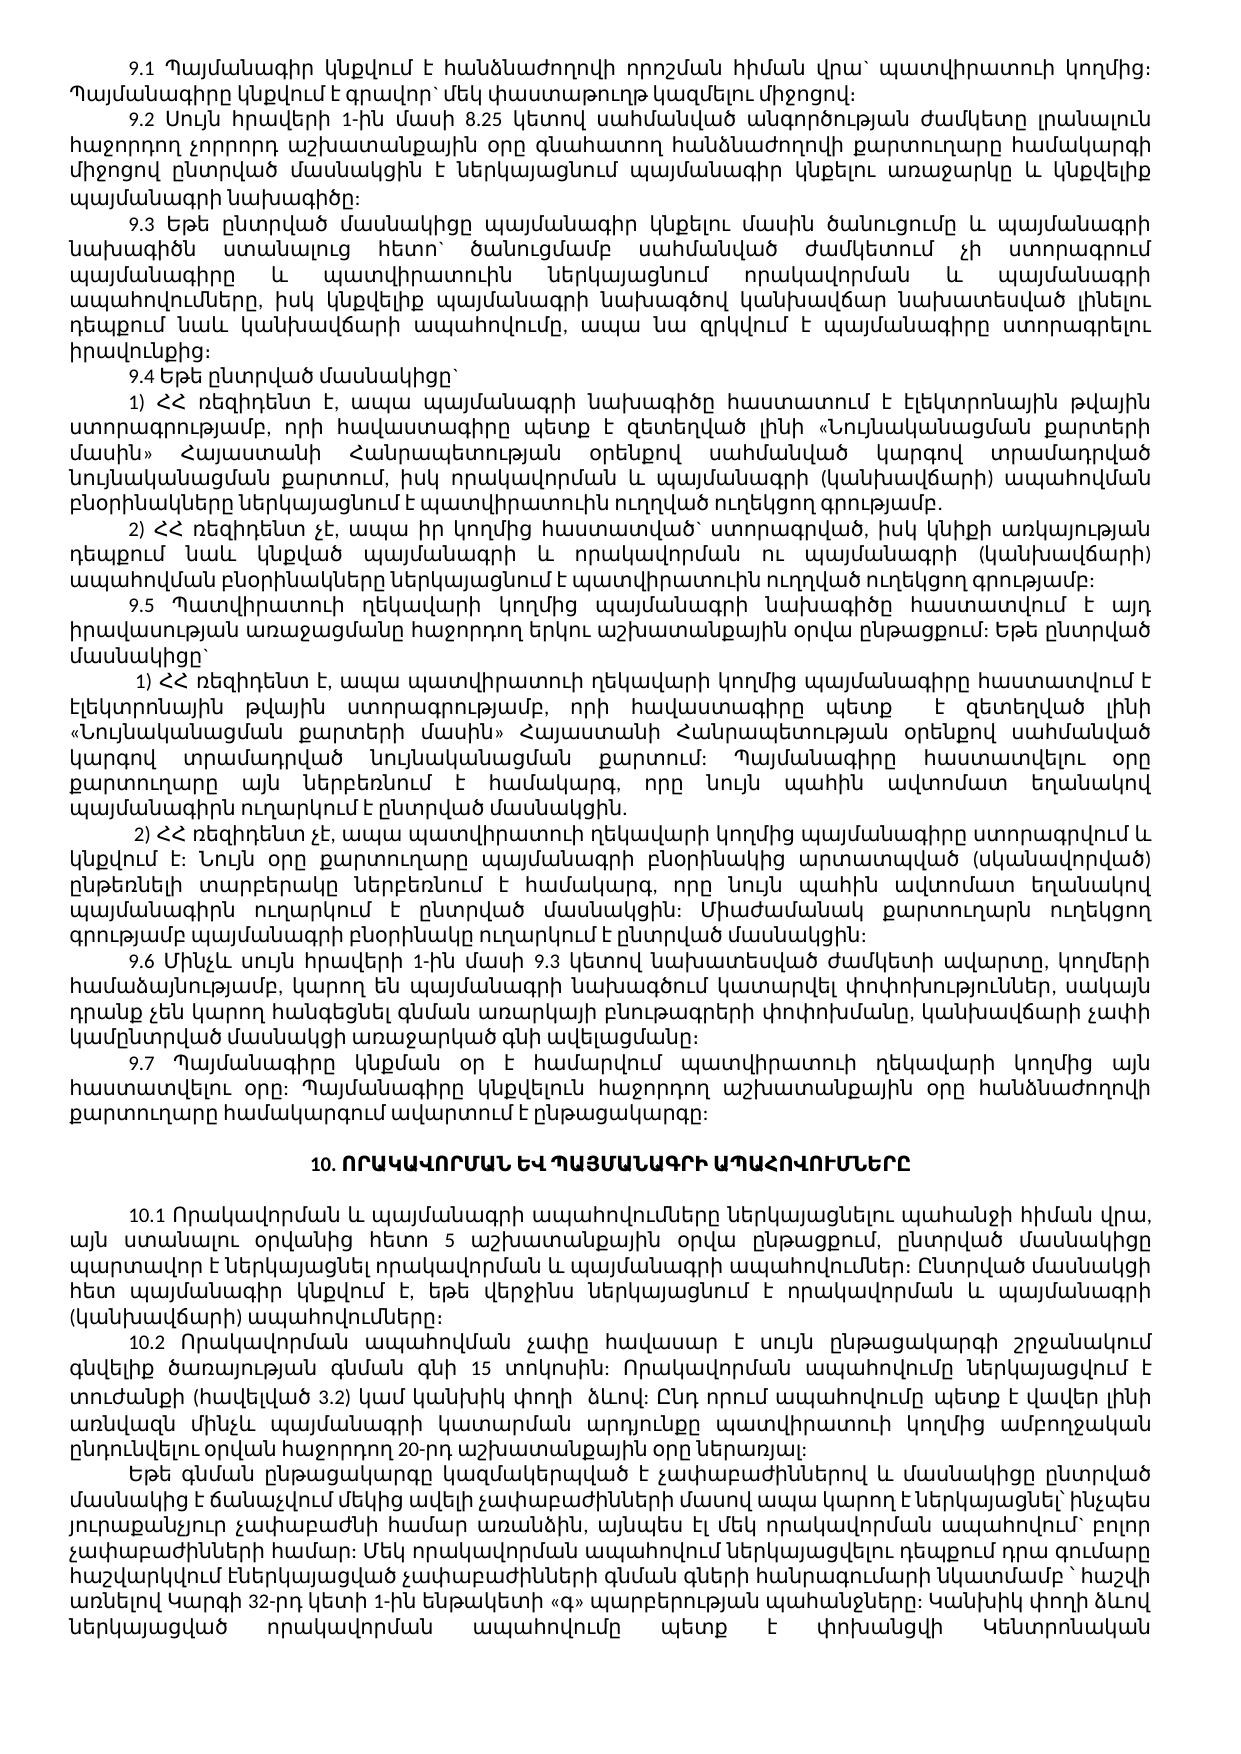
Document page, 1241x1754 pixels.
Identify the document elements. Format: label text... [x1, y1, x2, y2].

text 9.2 Սույն հրավերի 1-ին մասի 8.25 կետով սահմանված անգործության ժամկետը լրանալուն հաջորդող չորրորդ աշխատանքային օրը գնահատող հանձնաժողովի քարտուղարը համակարգի միջոցով ընտրված մասնակցին է ներկայացնում պայմանագիր կնքելու առաջարկը և կնքվելիք պայմանագրի նախագիծը: [69, 106, 1152, 211]
text 9.5 Պատվիրատուի ղեկավարի կողմից պայմանագրի նախագիծը հաստատվում է այդ իրավասության առաջացմանը հաջորդող երկու աշխատանքային օրվա ընթացքում: Եթե ընտրված մասնակիցը` [69, 592, 1152, 668]
text 9.3 Եթե ընտրված մասնակիցը պայմանագիր կնքելու մասին ծանուցումը և պայմանագրի նախագիծն ստանալուց հետո` ծանուցմամբ սահմանված ժամկետում չի ստորագրում պայմանագիրը և պատվիրատուին ներկայացնում որակավորման և պայմանագրի ապահովումները, իսկ կնքվելիք պայմանագրի նախագծով կանխավճար նախատեսված լինելու դեպքում նաև կանխավճարի ապահովումը, ապա նա զրկվում է պայմանագիրը ստորագրելու իրավունքից։ [69, 211, 1152, 363]
text 1) ՀՀ ռեզիդենտ է, ապա պայմանագրի նախագիծը հաստատում է էլեկտրոնային թվային ստորագրությամբ, որի հավաստագիրը պետք է զետեղված լինի «Նույնականացման քարտերի մասին» Հայաստանի Հանրապետության օրենքով սահմանված կարգով տրամադրված նույնականացման քարտում, իսկ որակավորման և պայմանագրի (կանխավճարի) ապահովման բնօրինակները ներկայացնում է պատվիրատուին ուղղված ուղեկցող գրությամբ. [69, 389, 1152, 516]
text 1) ՀՀ ռեզիդենտ է, ապա պատվիրատուի ղեկավարի կողմից պայմանագիրը հաստատվում է էլեկտրոնային թվային ստորագրությամբ, որի հավաստագիրը պետք է զետեղված լինի «Նույնականացման քարտերի մասին» Հայաստանի Հանրապետության օրենքով սահմանված կարգով տրամադրված նույնականացման քարտում: Պայմանագիրը հաստատվելու օրը քարտուղարը այն ներբեռնում է համակարգ, որը նույն պահին ավտոմատ եղանակով պայմանագիրն ուղարկում է ընտրված մասնակցին. [69, 668, 1152, 821]
text 9.7 Պայմանագիրը կնքման օր է համարվում պատվիրատուի ղեկավարի կողմից այն հաստատվելու օրը: Պայմանագիրը կնքվելուն հաջորդող աշխատանքային օրը հանձնաժողովի քարտուղարը համակարգում ավարտում է ընթացակարգը: [69, 1050, 1152, 1126]
text 10.1 Որակավորման և պայմանագրի ապահովումները ներկայացնելու պահանջի հիման վրա, այն ստանալու օրվանից հետո 5 աշխատանքային օրվա ընթացքում, ընտրված մասնակիցը պարտավոր է ներկայացնել որակավորման և պայմանագրի ապահովումներ։ Ընտրված մասնակցի հետ պայմանագիր կնքվում է, եթե վերջինս ներկայացնում է որակավորման և պայմանագրի (կանխավճարի) ապահովումները։ [69, 1202, 1152, 1329]
text 2) ՀՀ ռեզիդենտ չէ, ապա պատվիրատուի ղեկավարի կողմից պայմանագիրը ստորագրվում և կնքվում է: Նույն օրը քարտուղարը պայմանագրի բնօրինակից արտատպված (սկանավորված) ընթեռնելի տարբերակը ներբեռնում է համակարգ, որը նույն պահին ավտոմատ եղանակով պայմանագիրն ուղարկում է ընտրված մասնակցին: Միաժամանակ քարտուղարն ուղեկցող գրությամբ պայմանագրի բնօրինակը ուղարկում է ընտրված մասնակցին: [69, 821, 1152, 948]
text 9.4 Եթե ընտրված մասնակիցը` [69, 363, 1152, 389]
text 9.1 Պայմանագիր կնքվում է հանձնաժողովի որոշման հիման վրա` պատվիրատուի կողմից։ Պայմանագիրը կնքվում է գրավոր` մեկ փաստաթուղթ կազմելու միջոցով։ [69, 56, 1152, 106]
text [69, 1462, 1152, 1639]
text 9.6 Մինչև սույն հրավերի 1-ին մասի 9.3 կետով նախատեսված ժամկետի ավարտը, կողմերի համաձայնությամբ, կարող են պայմանագրի նախագծում կատարվել փոփոխություններ, սակայն դրանք չեն կարող հանգեցնել գնման առարկայի բնութագրերի փոփոխմանը, կանխավճարի չափի կամընտրված մասնակցի առաջարկած գնի ավելացմանը։ [69, 948, 1152, 1050]
text 10. ՈՐԱԿԱՎՈՐՄԱՆ ԵՎ ՊԱՅՄԱՆԱԳՐԻ ԱՊԱՀՈՎՈՒՄՆԵՐԸ [69, 1151, 1152, 1177]
text 10.2 Որակավորման ապահովման չափը հավասար է սույն ընթացակարգի շրջանակում գնվելիք ծառայության գնման գնի 15 տոկոսին: Որակավորման ապահովումը ներկայացվում է տուժանքի (հավելված 3.2) կամ կանխիկ փողի ձևով: Ընդ որում ապահովումը պետք է վավեր լինի առնվազն մինչև պայմանագրի կատարման արդյունքը պատվիրատուի կողմից ամբողջական ընդունվելու օրվան հաջորդող 20-րդ աշխատանքային օրը ներառյալ: [69, 1329, 1152, 1462]
text 2) ՀՀ ռեզիդենտ չէ, ապա իր կողմից հաստատված` ստորագրված, իսկ կնիքի առկայության դեպքում նաև կնքված պայմանագրի և որակավորման ու պայմանագրի (կանխավճարի) ապահովման բնօրինակները ներկայացնում է պատվիրատուին ուղղված ուղեկցող գրությամբ: [69, 516, 1152, 592]
